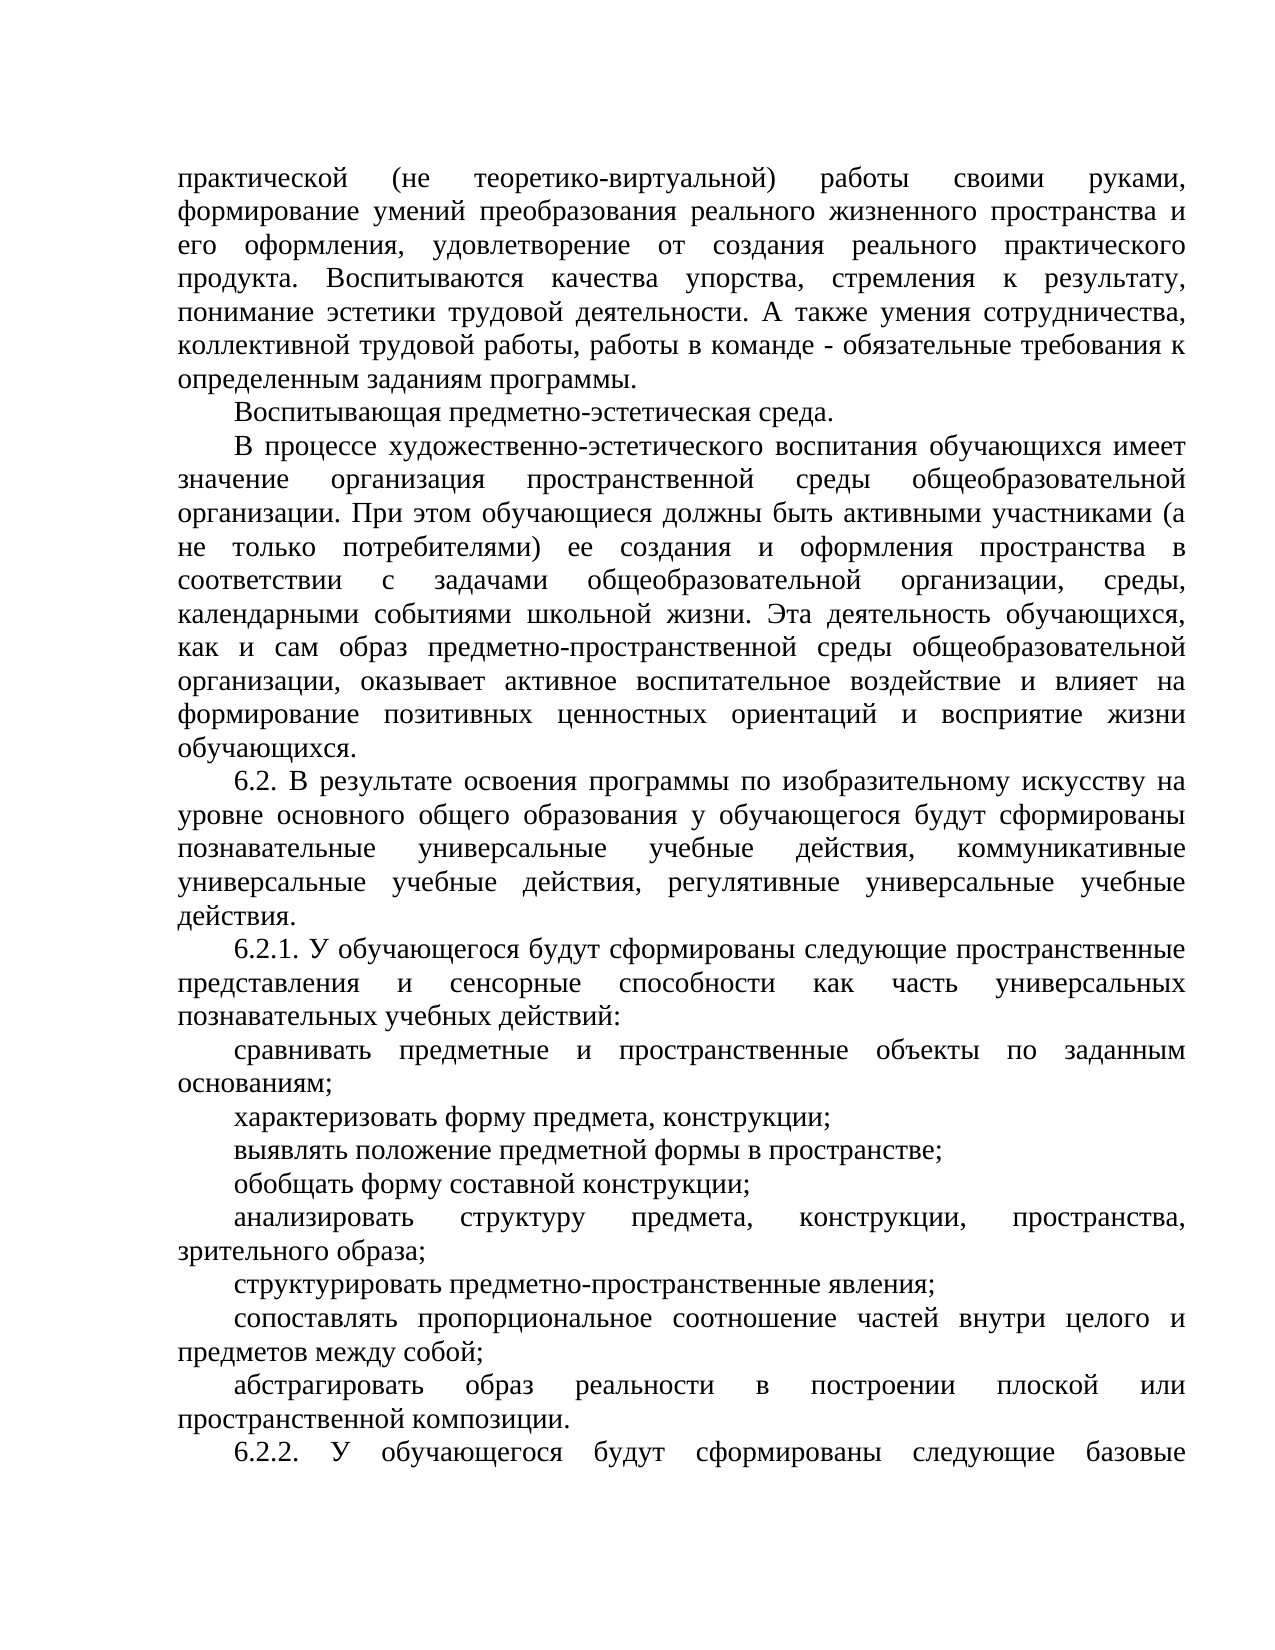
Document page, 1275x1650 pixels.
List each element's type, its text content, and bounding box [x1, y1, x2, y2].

text характеризовать форму предмета, конструкции; [177, 1099, 1186, 1132]
text В процессе художественно-эстетического воспитания обучающихся имеет значение организация пространственной среды общеобразовательной организации. При этом обучающиеся должны быть активными участниками (а не только потребителями) ее создания и оформления пространства в соответствии с задачами общеобразовательной организации, среды, календарными событиями школьной жизни. Эта деятельность обучающихся, как и сам образ предметно-пространственной среды общеобразовательной организации, оказывает активное воспитательное воздействие и влияет на формирование позитивных ценностных ориентаций и восприятие жизни обучающихся. [177, 428, 1186, 763]
text структурировать предметно-пространственные явления; [177, 1267, 1186, 1300]
text сравнивать предметные и пространственные объекты по заданным основаниям; [177, 1032, 1186, 1099]
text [177, 1434, 1186, 1468]
text анализировать структуру предмета, конструкции, пространства, зрительного образа; [177, 1199, 1186, 1267]
text сопоставлять пропорциональное соотношение частей внутри целого и предметов между собой; [177, 1300, 1186, 1367]
text обобщать форму составной конструкции; [177, 1166, 1186, 1199]
text Воспитывающая предметно-эстетическая среда. [177, 394, 1186, 428]
text 6.2.1. У обучающегося будут сформированы следующие пространственные представления и сенсорные способности как часть универсальных познавательных учебных действий: [177, 931, 1186, 1032]
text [177, 160, 1186, 394]
text 6.2. В результате освоения программы по изобразительному искусству на уровне основного общего образования у обучающегося будут сформированы познавательные универсальные учебные действия, коммуникативные универсальные учебные действия, регулятивные универсальные учебные действия. [177, 763, 1186, 931]
text выявлять положение предметной формы в пространстве; [177, 1132, 1186, 1166]
text абстрагировать образ реальности в построении плоской или пространственной композиции. [177, 1367, 1186, 1434]
